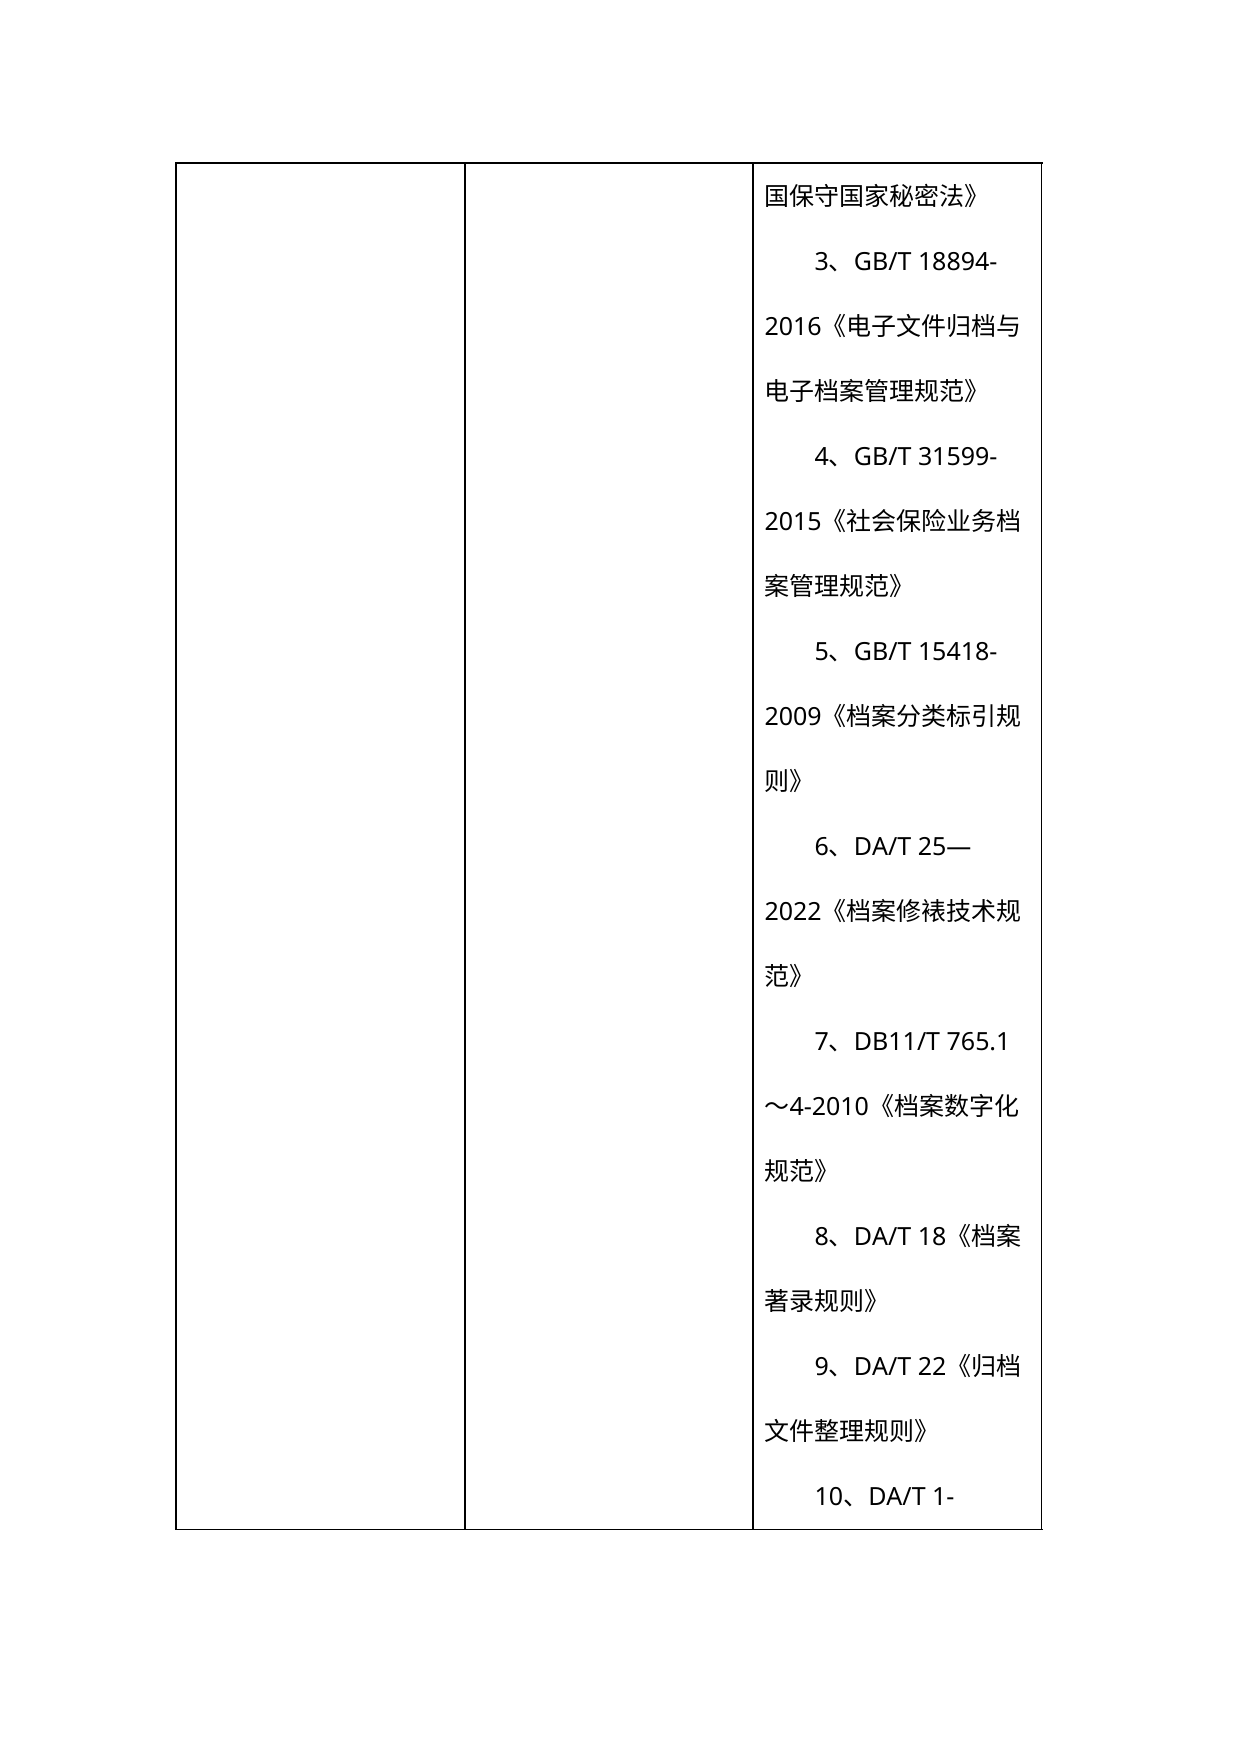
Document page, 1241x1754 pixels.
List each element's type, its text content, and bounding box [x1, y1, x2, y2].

table_cell [466, 164, 752, 1528]
table_cell 1 [177, 164, 464, 1528]
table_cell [754, 164, 1041, 1528]
